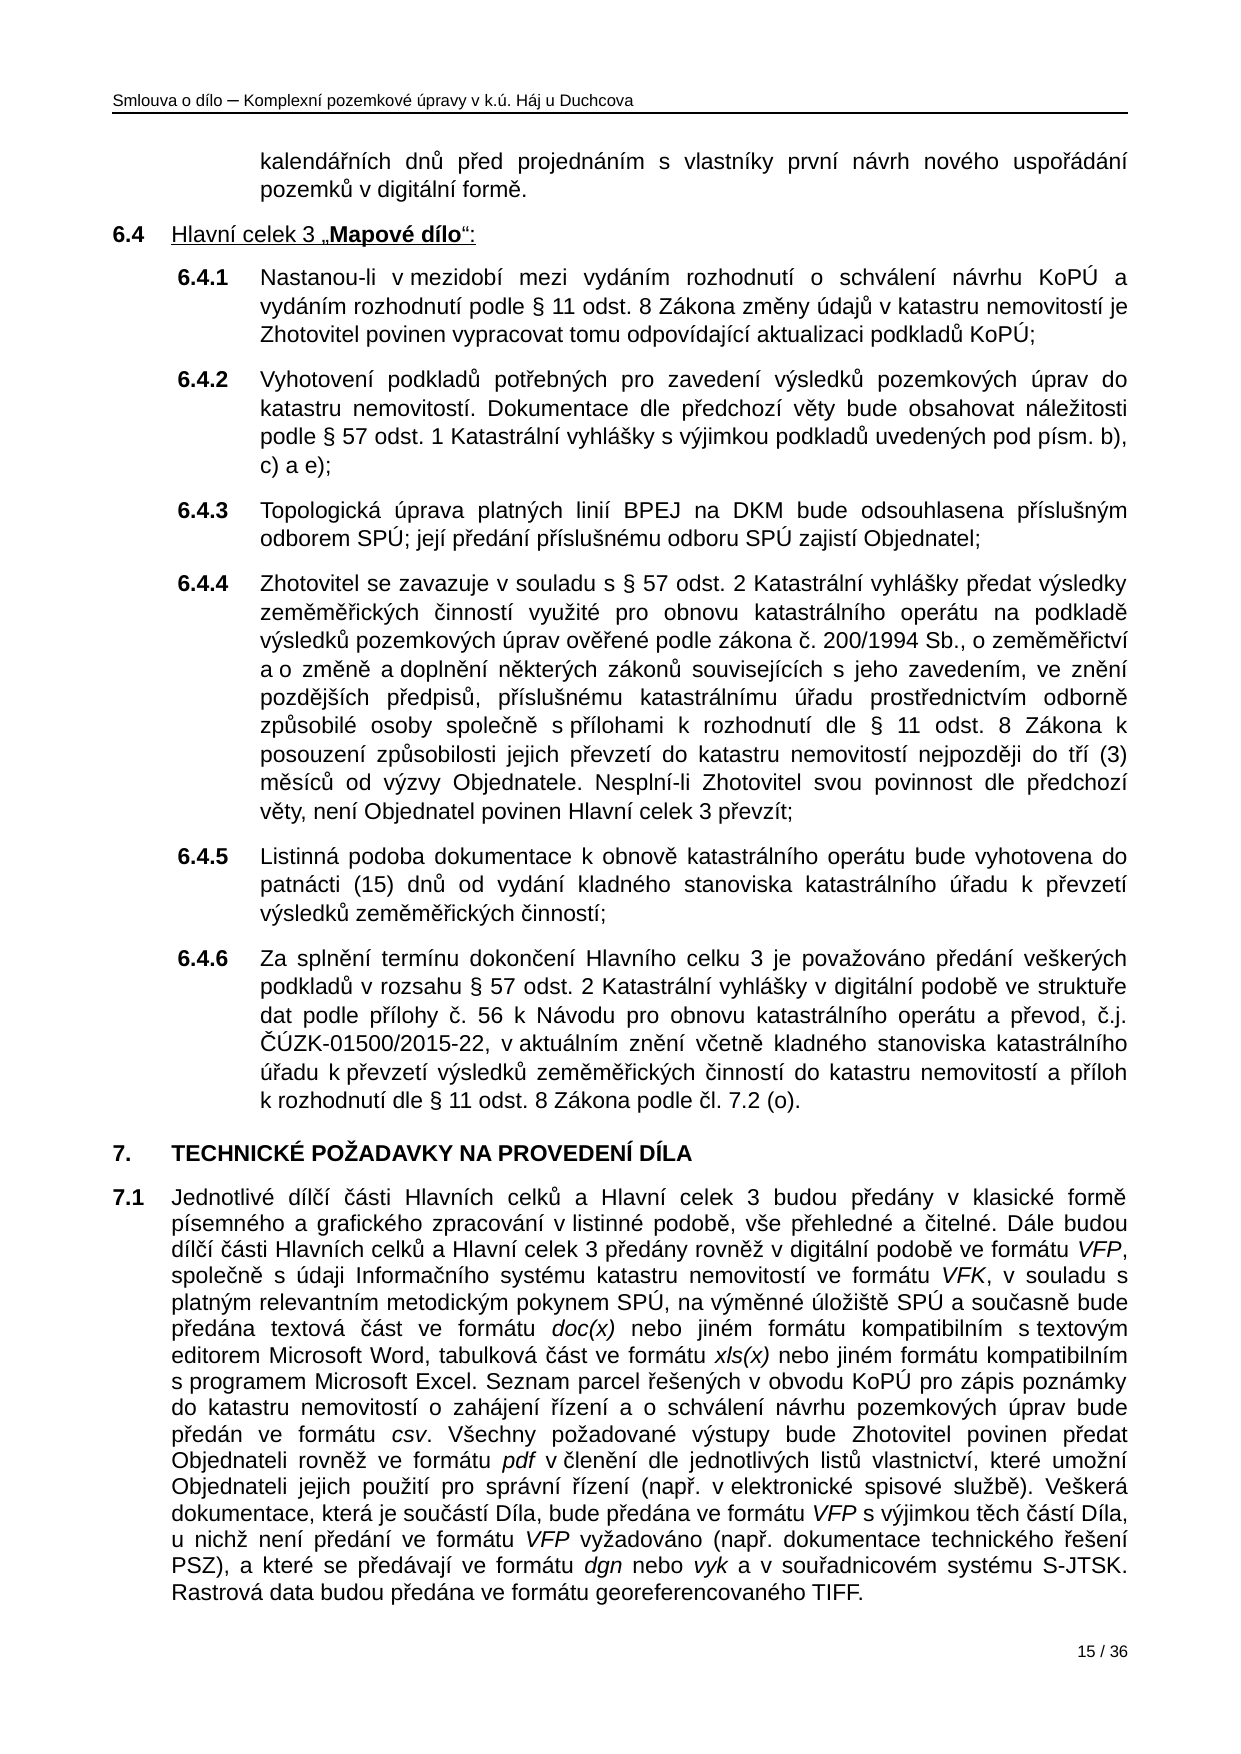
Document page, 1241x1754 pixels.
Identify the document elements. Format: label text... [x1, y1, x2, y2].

text Jednotlivé dílčí části Hlavních celků a Hlavní celek 3 budou předány v klasické formě písemného a grafického zpracování v listinné podobě, vše přehledné a čitelné. Dále budou dílčí části Hlavních celků a Hlavní celek 3 předány rovněž v digitální podobě ve formátu VFP, společně s údaji Informačního systému katastru nemovitostí ve formátu VFK, v souladu s platným relevantním metodickým pokynem SPÚ, na výměnné úložiště SPÚ a současně bude předána textová část ve formátu doc(x) nebo jiném formátu kompatibilním s textovým editorem Microsoft Word, tabulková část ve formátu xls(x) nebo jiném formátu kompatibilním s programem Microsoft Excel. Seznam parcel řešených v obvodu KoPÚ pro zápis poznámky do katastru nemovitostí o zahájení řízení a o schválení návrhu pozemkových úprav bude předán ve formátu csv. Všechny požadované výstupy bude Zhotovitel povinen předat Objednateli rovněž ve formátu pdf v členění dle jednotlivých listů vlastnictví, které umožní Objednateli jejich použití pro správní řízení (např. v elektronické spisové službě). Veškerá dokumentace, která je součástí Díla, bude předána ve formátu VFP s výjimkou těch částí Díla, u nichž není předání ve formátu VFP vyžadováno (např. dokumentace technického řešení PSZ), a které se předávají ve formátu dgn nebo vyk a v souřadnicovém systému S-JTSK. Rastrová data budou předána ve formátu georeferencovaného TIFF. [112, 1183, 1128, 1605]
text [177, 148, 1128, 202]
text Technické požadavky na provedení díla [112, 1140, 1128, 1167]
text Nastanou-li v mezidobí mezi vydáním rozhodnutí o schválení návrhu KoPÚ a vydáním rozhodnutí podle § 11 odst. 8 Zákona změny údajů v katastru nemovitostí je Zhotovitel povinen vypracovat tomu odpovídající aktualizaci podkladů KoPÚ; [177, 264, 1128, 347]
text Listinná podoba dokumentace k obnově katastrálního operátu bude vyhotovena do patnácti (15) dnů od vydání kladného stanoviska katastrálního úřadu k převzetí výsledků zeměměřických činností; [177, 843, 1128, 926]
text Hlavní celek 3 „Mapové dílo“: [112, 221, 1128, 248]
text Topologická úprava platných linií BPEJ na DKM bude odsouhlasena příslušným odborem SPÚ; její předání příslušnému odboru SPÚ zajistí Objednatel; [177, 497, 1128, 551]
text Za splnění termínu dokončení Hlavního celku 3 je považováno předání veškerých podkladů v rozsahu § 57 odst. 2 Katastrální vyhlášky v digitální podobě ve struktuře dat podle přílohy č. 56 k Návodu pro obnovu katastrálního operátu a převod, č.j. ČÚZK-01500/2015-22, v aktuálním znění včetně kladného stanoviska katastrálního úřadu k převzetí výsledků zeměměřických činností do katastru nemovitostí a příloh k rozhodnutí dle § 11 odst. 8 Zákona podle čl. 7.2 (o). [177, 945, 1128, 1113]
text Vyhotovení podkladů potřebných pro zavedení výsledků pozemkových úprav do katastru nemovitostí. Dokumentace dle předchozí věty bude obsahovat náležitosti podle § 57 odst. 1 Katastrální vyhlášky s výjimkou podkladů uvedených pod písm. b), c) a e); [177, 366, 1128, 478]
text Zhotovitel se zavazuje v souladu s § 57 odst. 2 Katastrální vyhlášky předat výsledky zeměměřických činností využité pro obnovu katastrálního operátu na podkladě výsledků pozemkových úprav ověřené podle zákona č. 200/1994 Sb., o zeměměřictví a o změně a doplnění některých zákonů souvisejících s jeho zavedením, ve znění pozdějších předpisů, příslušnému katastrálnímu úřadu prostřednictvím odborně způsobilé osoby společně s přílohami k rozhodnutí dle § 11 odst. 8 Zákona k posouzení způsobilosti jejich převzetí do katastru nemovitostí nejpozději do tří (3) měsíců od výzvy Objednatele. Nesplní-li Zhotovitel svou povinnost dle předchozí věty, není Objednatel povinen Hlavní celek 3 převzít; [177, 570, 1128, 824]
